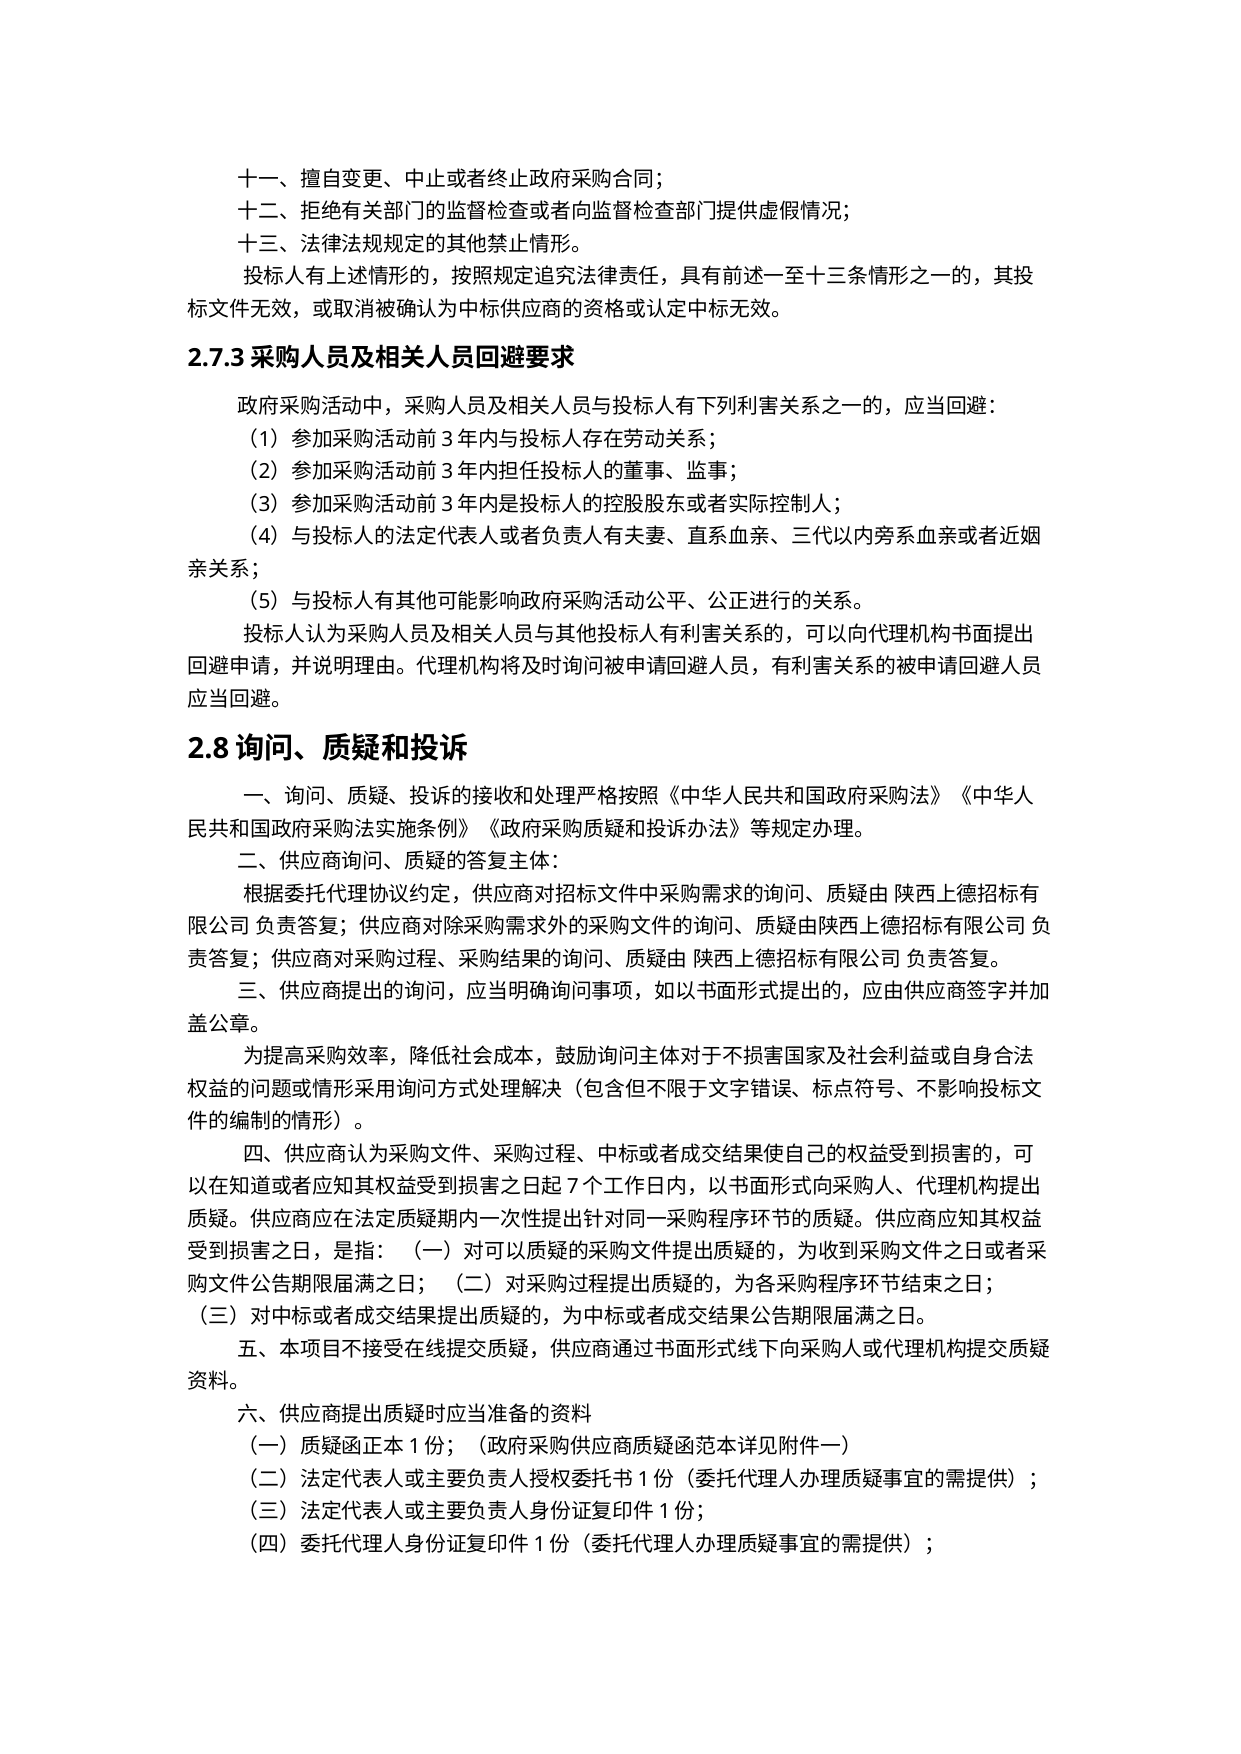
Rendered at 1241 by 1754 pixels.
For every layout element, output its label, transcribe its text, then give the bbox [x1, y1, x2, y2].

text （2）参加采购活动前3年内担任投标人的董事、监事； [187, 454, 1053, 487]
text （一）质疑函正本1份；（政府采购供应商质疑函范本详见附件一） [187, 1429, 1053, 1462]
text （3）参加采购活动前3年内是投标人的控股股东或者实际控制人； [187, 487, 1053, 519]
text 投标人认为采购人员及相关人员与其他投标人有利害关系的，可以向代理机构书面提出回避申请，并说明理由。代理机构将及时询问被申请回避人员，有利害关系的被申请回避人员应当回避。 [187, 617, 1053, 714]
text 三、供应商提出的询问，应当明确询问事项，如以书面形式提出的，应由供应商签字并加盖公章。 [187, 974, 1053, 1039]
text （5）与投标人有其他可能影响政府采购活动公平、公正进行的关系。 [187, 584, 1053, 617]
text 2.7.3采购人员及相关人员回避要求 [187, 324, 1053, 389]
text 政府采购活动中，采购人员及相关人员与投标人有下列利害关系之一的，应当回避： [187, 389, 1053, 422]
text 十三、法律法规规定的其他禁止情形。 [187, 227, 1053, 259]
text 二、供应商询问、质疑的答复主体： [187, 844, 1053, 877]
text 为提高采购效率，降低社会成本，鼓励询问主体对于不损害国家及社会利益或自身合法权益的问题或情形采用询问方式处理解决（包含但不限于文字错误、标点符号、不影响投标文件的编制的情形）。 [187, 1039, 1053, 1137]
text （4）与投标人的法定代表人或者负责人有夫妻、直系血亲、三代以内旁系血亲或者近姻亲关系； [187, 519, 1053, 584]
text 一、询问、质疑、投诉的接收和处理严格按照《中华人民共和国政府采购法》《中华人民共和国政府采购法实施条例》《政府采购质疑和投诉办法》等规定办理。 [187, 779, 1053, 844]
text （四）委托代理人身份证复印件1份（委托代理人办理质疑事宜的需提供）； [187, 1527, 1053, 1559]
text 六、供应商提出质疑时应当准备的资料 [187, 1397, 1053, 1429]
text （1）参加采购活动前3年内与投标人存在劳动关系； [187, 422, 1053, 454]
text 四、供应商认为采购文件、采购过程、中标或者成交结果使自己的权益受到损害的，可以在知道或者应知其权益受到损害之日起7个工作日内，以书面形式向采购人、代理机构提出质疑。供应商应在法定质疑期内一次性提出针对同一采购程序环节的质疑。供应商应知其权益受到损害之日，是指： （一）对可以质疑的采购文件提出质疑的，为收到采购文件之日或者采购文件公告期限届满之日； （二）对采购过程提出质疑的，为各采购程序环节结束之日； （三）对中标或者成交结果提出质疑的，为中标或者成交结果公告期限届满之日。 [187, 1137, 1053, 1332]
text 十二、拒绝有关部门的监督检查或者向监督检查部门提供虚假情况； [187, 194, 1053, 227]
text 十一、擅自变更、中止或者终止政府采购合同； [187, 162, 1053, 194]
text 投标人有上述情形的，按照规定追究法律责任，具有前述一至十三条情形之一的，其投标文件无效，或取消被确认为中标供应商的资格或认定中标无效。 [187, 259, 1053, 324]
text （三）法定代表人或主要负责人身份证复印件1份； [187, 1494, 1053, 1527]
text 2.8询问、质疑和投诉 [187, 714, 1053, 779]
text 根据委托代理协议约定，供应商对招标文件中采购需求的询问、质疑由 陕西上德招标有限公司 负责答复；供应商对除采购需求外的采购文件的询问、质疑由陕西上德招标有限公司 负责答复；供应商对采购过程、采购结果的询问、质疑由 陕西上德招标有限公司 负责答复。 [187, 877, 1053, 974]
text （二）法定代表人或主要负责人授权委托书1份（委托代理人办理质疑事宜的需提供）； [187, 1462, 1053, 1494]
text 五、本项目不接受在线提交质疑，供应商通过书面形式线下向采购人或代理机构提交质疑资料。 [187, 1332, 1053, 1397]
